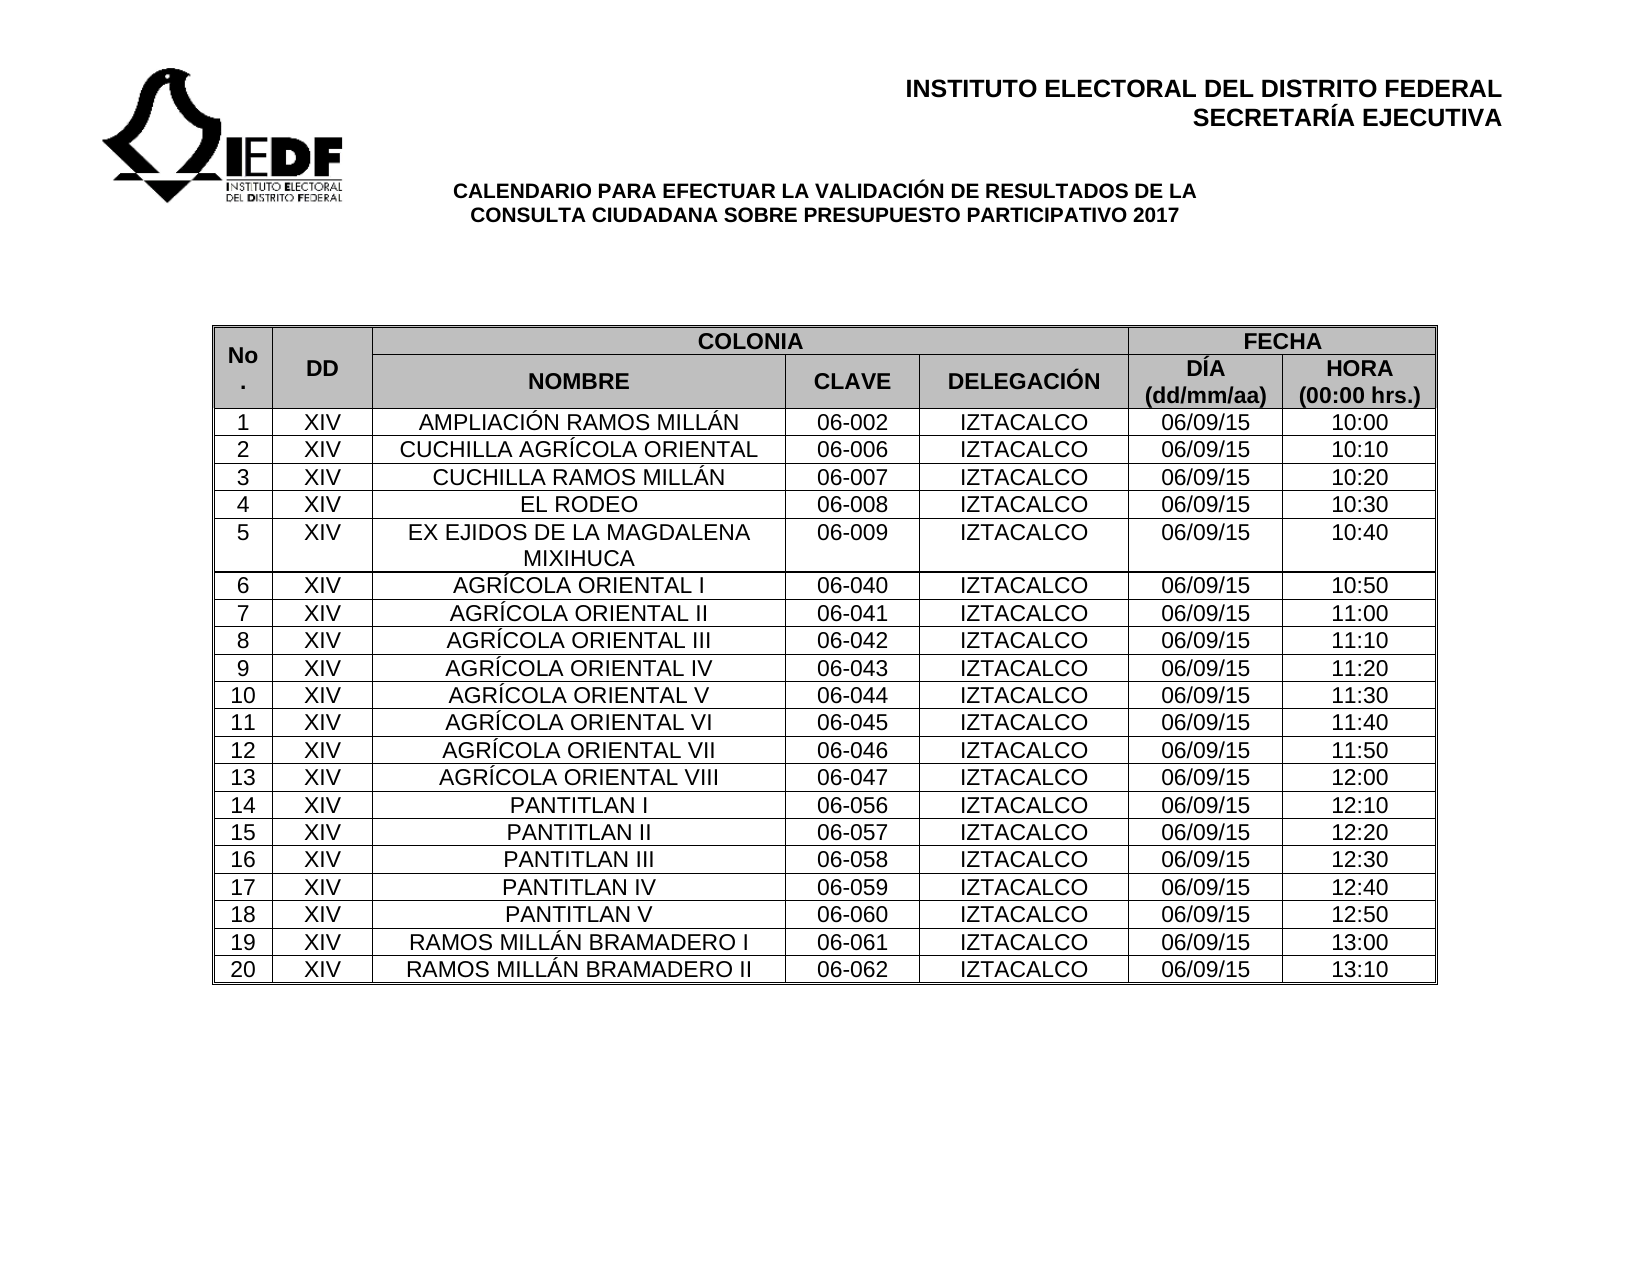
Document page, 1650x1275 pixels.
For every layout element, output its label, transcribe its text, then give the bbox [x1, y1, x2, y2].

table_cell 10:40 [1283, 519, 1435, 571]
table_cell PANTITLAN I [373, 792, 785, 818]
table_cell 06-058 [786, 846, 919, 873]
table_cell XIV [273, 464, 372, 490]
table_cell IZTACALCO [920, 655, 1128, 681]
table_cell IZTACALCO [920, 600, 1128, 626]
table_cell HORA (00:00 hrs.) [1283, 355, 1435, 408]
table_cell XIV [273, 682, 372, 708]
table_cell EX EJIDOS DE LA MAGDALENA MIXIHUCA [373, 519, 785, 571]
table_cell 06/09/15 [1129, 409, 1282, 435]
table_cell PANTITLAN II [373, 819, 785, 845]
table_cell 10:00 [1283, 409, 1435, 435]
table_cell IZTACALCO [920, 764, 1128, 791]
table_cell IZTACALCO [920, 436, 1128, 463]
table_cell IZTACALCO [920, 409, 1128, 435]
table_cell XIV [273, 409, 372, 435]
table_cell 06-062 [786, 956, 919, 982]
table_cell 06/09/15 [1129, 956, 1282, 982]
table_cell IZTACALCO [920, 929, 1128, 955]
table_cell 06/09/15 [1129, 682, 1282, 708]
table_cell 14 [215, 792, 272, 818]
table_cell XIV [273, 627, 372, 653]
table_cell 6 [215, 573, 272, 599]
table_cell AGRÍCOLA ORIENTAL VIII [373, 764, 785, 791]
table_cell 06-061 [786, 929, 919, 955]
table_cell 12:30 [1283, 846, 1435, 873]
table_cell 17 [215, 874, 272, 900]
table_cell 06-008 [786, 491, 919, 518]
table_cell 06/09/15 [1129, 764, 1282, 791]
table_cell 10:20 [1283, 464, 1435, 490]
table_cell IZTACALCO [920, 682, 1128, 708]
table_cell PANTITLAN IV [373, 874, 785, 900]
table_cell 06/09/15 [1129, 737, 1282, 763]
table_cell 06-046 [786, 737, 919, 763]
table_cell IZTACALCO [920, 464, 1128, 490]
table_cell IZTACALCO [920, 491, 1128, 518]
table_cell 06-042 [786, 627, 919, 653]
table_cell 11:30 [1283, 682, 1435, 708]
table_cell 06-006 [786, 436, 919, 463]
table_cell 06/09/15 [1129, 519, 1282, 571]
table_cell RAMOS MILLÁN BRAMADERO I [373, 929, 785, 955]
table_cell 06/09/15 [1129, 929, 1282, 955]
table_cell CUCHILLA AGRÍCOLA ORIENTAL [373, 436, 785, 463]
table_cell 06/09/15 [1129, 573, 1282, 599]
table_header No. [215, 328, 272, 408]
table_cell DELEGACIÓN [920, 355, 1128, 408]
table_cell 06/09/15 [1129, 901, 1282, 927]
table_cell 9 [215, 655, 272, 681]
table_cell 06-044 [786, 682, 919, 708]
table_cell 06-040 [786, 573, 919, 599]
table_cell XIV [273, 600, 372, 626]
table_cell IZTACALCO [920, 627, 1128, 653]
table_cell 06/09/15 [1129, 436, 1282, 463]
table_cell 06-059 [786, 874, 919, 900]
table_cell 06/09/15 [1129, 600, 1282, 626]
table_cell 3 [215, 464, 272, 490]
table_cell 06/09/15 [1129, 874, 1282, 900]
table_cell XIV [273, 929, 372, 955]
table_cell 06-045 [786, 709, 919, 736]
table_header DD [273, 328, 372, 408]
table_cell AGRÍCOLA ORIENTAL VI [373, 709, 785, 736]
table_cell 06/09/15 [1129, 846, 1282, 873]
table_cell 1 [215, 409, 272, 435]
table_cell IZTACALCO [920, 709, 1128, 736]
table_cell 06-041 [786, 600, 919, 626]
table_cell 06-060 [786, 901, 919, 927]
table_cell XIV [273, 819, 372, 845]
table_cell 06-007 [786, 464, 919, 490]
table_cell NOMBRE [373, 355, 785, 408]
table_cell XIV [273, 956, 372, 982]
table_cell 06/09/15 [1129, 464, 1282, 490]
table_cell 18 [215, 901, 272, 927]
table_cell XIV [273, 901, 372, 927]
table_cell 12 [215, 737, 272, 763]
table_cell IZTACALCO [920, 519, 1128, 571]
table_cell AGRÍCOLA ORIENTAL VII [373, 737, 785, 763]
table_cell EL RODEO [373, 491, 785, 518]
table_cell XIV [273, 519, 372, 571]
table_cell CLAVE [786, 355, 919, 408]
table_cell 11 [215, 709, 272, 736]
table_cell 13:00 [1283, 929, 1435, 955]
table_cell 06-047 [786, 764, 919, 791]
table_cell 13:10 [1283, 956, 1435, 982]
table_cell 10:10 [1283, 436, 1435, 463]
table_cell IZTACALCO [920, 901, 1128, 927]
table_cell AGRÍCOLA ORIENTAL V [373, 682, 785, 708]
table_cell 06-002 [786, 409, 919, 435]
table_cell XIV [273, 491, 372, 518]
table_cell IZTACALCO [920, 956, 1128, 982]
table_cell 11:10 [1283, 627, 1435, 653]
table_cell 7 [215, 600, 272, 626]
table_cell XIV [273, 655, 372, 681]
table_cell 12:10 [1283, 792, 1435, 818]
table_cell XIV [273, 792, 372, 818]
table_cell 06-056 [786, 792, 919, 818]
table_cell IZTACALCO [920, 573, 1128, 599]
table_cell 06-057 [786, 819, 919, 845]
table_header FECHA [1129, 328, 1435, 354]
table_cell 2 [215, 436, 272, 463]
table_cell 06/09/15 [1129, 709, 1282, 736]
table_cell PANTITLAN V [373, 901, 785, 927]
table_cell IZTACALCO [920, 819, 1128, 845]
table_cell 10:50 [1283, 573, 1435, 599]
table_cell 10 [215, 682, 272, 708]
table_cell AGRÍCOLA ORIENTAL I [373, 573, 785, 599]
table_cell 15 [215, 819, 272, 845]
table_cell 10:30 [1283, 491, 1435, 518]
table_cell 06-009 [786, 519, 919, 571]
table_cell 11:00 [1283, 600, 1435, 626]
table_cell AGRÍCOLA ORIENTAL III [373, 627, 785, 653]
table_header COLONIA [373, 328, 1128, 354]
table_cell 06/09/15 [1129, 491, 1282, 518]
table_cell 11:20 [1283, 655, 1435, 681]
table_cell 12:20 [1283, 819, 1435, 845]
table_cell 8 [215, 627, 272, 653]
table_cell 20 [215, 956, 272, 982]
table_cell XIV [273, 874, 372, 900]
table_cell XIV [273, 436, 372, 463]
table_cell DÍA (dd/mm/aa) [1129, 355, 1282, 408]
table_cell 19 [215, 929, 272, 955]
table_cell IZTACALCO [920, 792, 1128, 818]
table_cell AGRÍCOLA ORIENTAL IV [373, 655, 785, 681]
table_cell IZTACALCO [920, 737, 1128, 763]
table_cell 5 [215, 519, 272, 571]
table_cell 06/09/15 [1129, 627, 1282, 653]
table_cell 4 [215, 491, 272, 518]
table_cell RAMOS MILLÁN BRAMADERO II [373, 956, 785, 982]
table_cell 06/09/15 [1129, 792, 1282, 818]
table_cell 16 [215, 846, 272, 873]
table_cell 12:40 [1283, 874, 1435, 900]
table_cell AGRÍCOLA ORIENTAL II [373, 600, 785, 626]
table_cell PANTITLAN III [373, 846, 785, 873]
table_cell 12:50 [1283, 901, 1435, 927]
table_cell 06-043 [786, 655, 919, 681]
table_cell AMPLIACIÓN RAMOS MILLÁN [373, 409, 785, 435]
table_cell XIV [273, 709, 372, 736]
table_cell XIV [273, 573, 372, 599]
table_cell 13 [215, 764, 272, 791]
table_cell XIV [273, 846, 372, 873]
table_cell XIV [273, 764, 372, 791]
picture [97, 66, 352, 213]
table_cell IZTACALCO [920, 874, 1128, 900]
table_cell IZTACALCO [920, 846, 1128, 873]
table_cell 11:50 [1283, 737, 1435, 763]
table_cell 06/09/15 [1129, 655, 1282, 681]
table_cell 11:40 [1283, 709, 1435, 736]
table_cell 06/09/15 [1129, 819, 1282, 845]
table_cell CUCHILLA RAMOS MILLÁN [373, 464, 785, 490]
table_cell 12:00 [1283, 764, 1435, 791]
table_cell XIV [273, 737, 372, 763]
